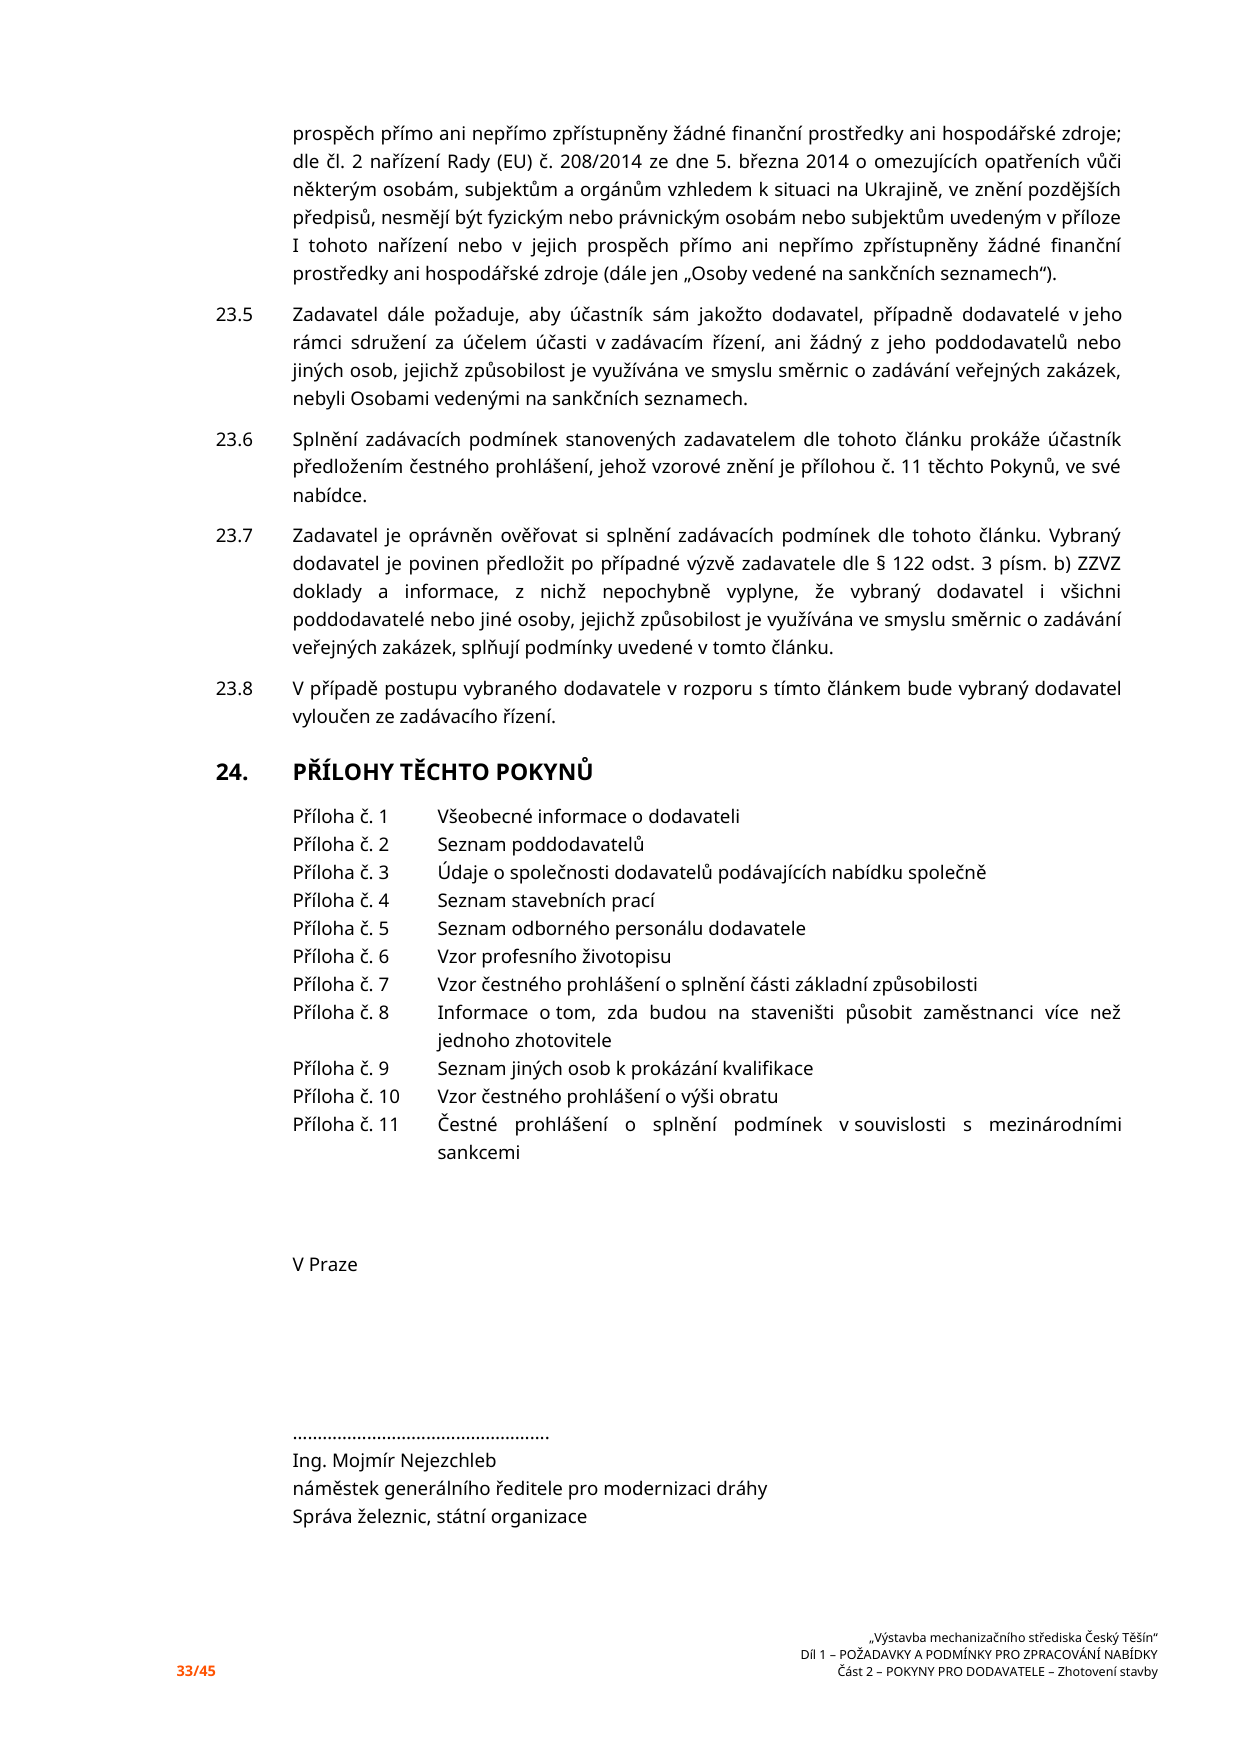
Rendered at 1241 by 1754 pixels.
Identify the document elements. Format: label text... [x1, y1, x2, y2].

text Příloha č. 1 Všeobecné informace o dodavateli [292, 803, 1122, 828]
text ……………………………………………. [292, 1419, 1122, 1445]
text Příloha č. 6 Vzor profesního životopisu [292, 943, 1122, 968]
text Příloha č. 10 Vzor čestného prohlášení o výši obratu [292, 1083, 1122, 1109]
text V Praze [292, 1251, 1122, 1277]
text Příloha č. 9 Seznam jiných osob k prokázání kvalifikace [292, 1055, 1122, 1081]
text Příloha č. 8 Informace o tom, zda budou na staveništi působit zaměstnanci více než jednoho zhotovitele [292, 999, 1122, 1053]
text náměstek generálního ředitele pro modernizaci dráhy [292, 1475, 1122, 1501]
text Příloha č. 4 Seznam stavebních prací [292, 887, 1122, 912]
text Příloha č. 11 Čestné prohlášení o splnění podmínek v souvislosti s mezinárodními sankcemi [292, 1111, 1122, 1165]
text Zadavatel dále požaduje, aby účastník sám jakožto dodavatel, případně dodavatelé v jeho rámci sdružení za účelem účasti v zadávacím řízení, ani žádný z jeho poddodavatelů nebo jiných osob, jejichž způsobilost je využívána ve smyslu směrnic o zadávání veřejných zakázek, nebyli Osobami vedenými na sankčních seznamech. [216, 301, 1122, 411]
text Zadavatel je oprávněn ověřovat si splnění zadávacích podmínek dle tohoto článku. Vybraný dodavatel je povinen předložit po případné výzvě zadavatele dle § 122 odst. 3 písm. b) ZZVZ doklady a informace, z nichž nepochybně vyplyne, že vybraný dodavatel i všichni poddodavatelé nebo jiné osoby, jejichž způsobilost je využívána ve smyslu směrnic o zadávání veřejných zakázek, splňují podmínky uvedené v tomto článku. [216, 522, 1122, 660]
text Příloha č. 7 Vzor čestného prohlášení o splnění části základní způsobilosti [292, 971, 1122, 997]
text Správa železnic, státní organizace [292, 1503, 1122, 1529]
text Příloha č. 5 Seznam odborného personálu dodavatele [292, 915, 1122, 941]
text Ing. Mojmír Nejezchleb [292, 1447, 1122, 1473]
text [216, 121, 1122, 286]
text Příloha č. 3 Údaje o společnosti dodavatelů podávajících nabídku společně [292, 859, 1122, 884]
text Splnění zadávacích podmínek stanovených zadavatelem dle tohoto článku prokáže účastník předložením čestného prohlášení, jehož vzorové znění je přílohou č. 11 těchto Pokynů, ve své nabídce. [216, 426, 1122, 507]
text V případě postupu vybraného dodavatele v rozporu s tímto článkem bude vybraný dodavatel vyloučen ze zadávacího řízení. [216, 675, 1122, 728]
text Příloha č. 2 Seznam poddodavatelů [292, 831, 1122, 856]
text PŘÍLOHY TĚCHTO POKYNŮ [216, 756, 1122, 787]
